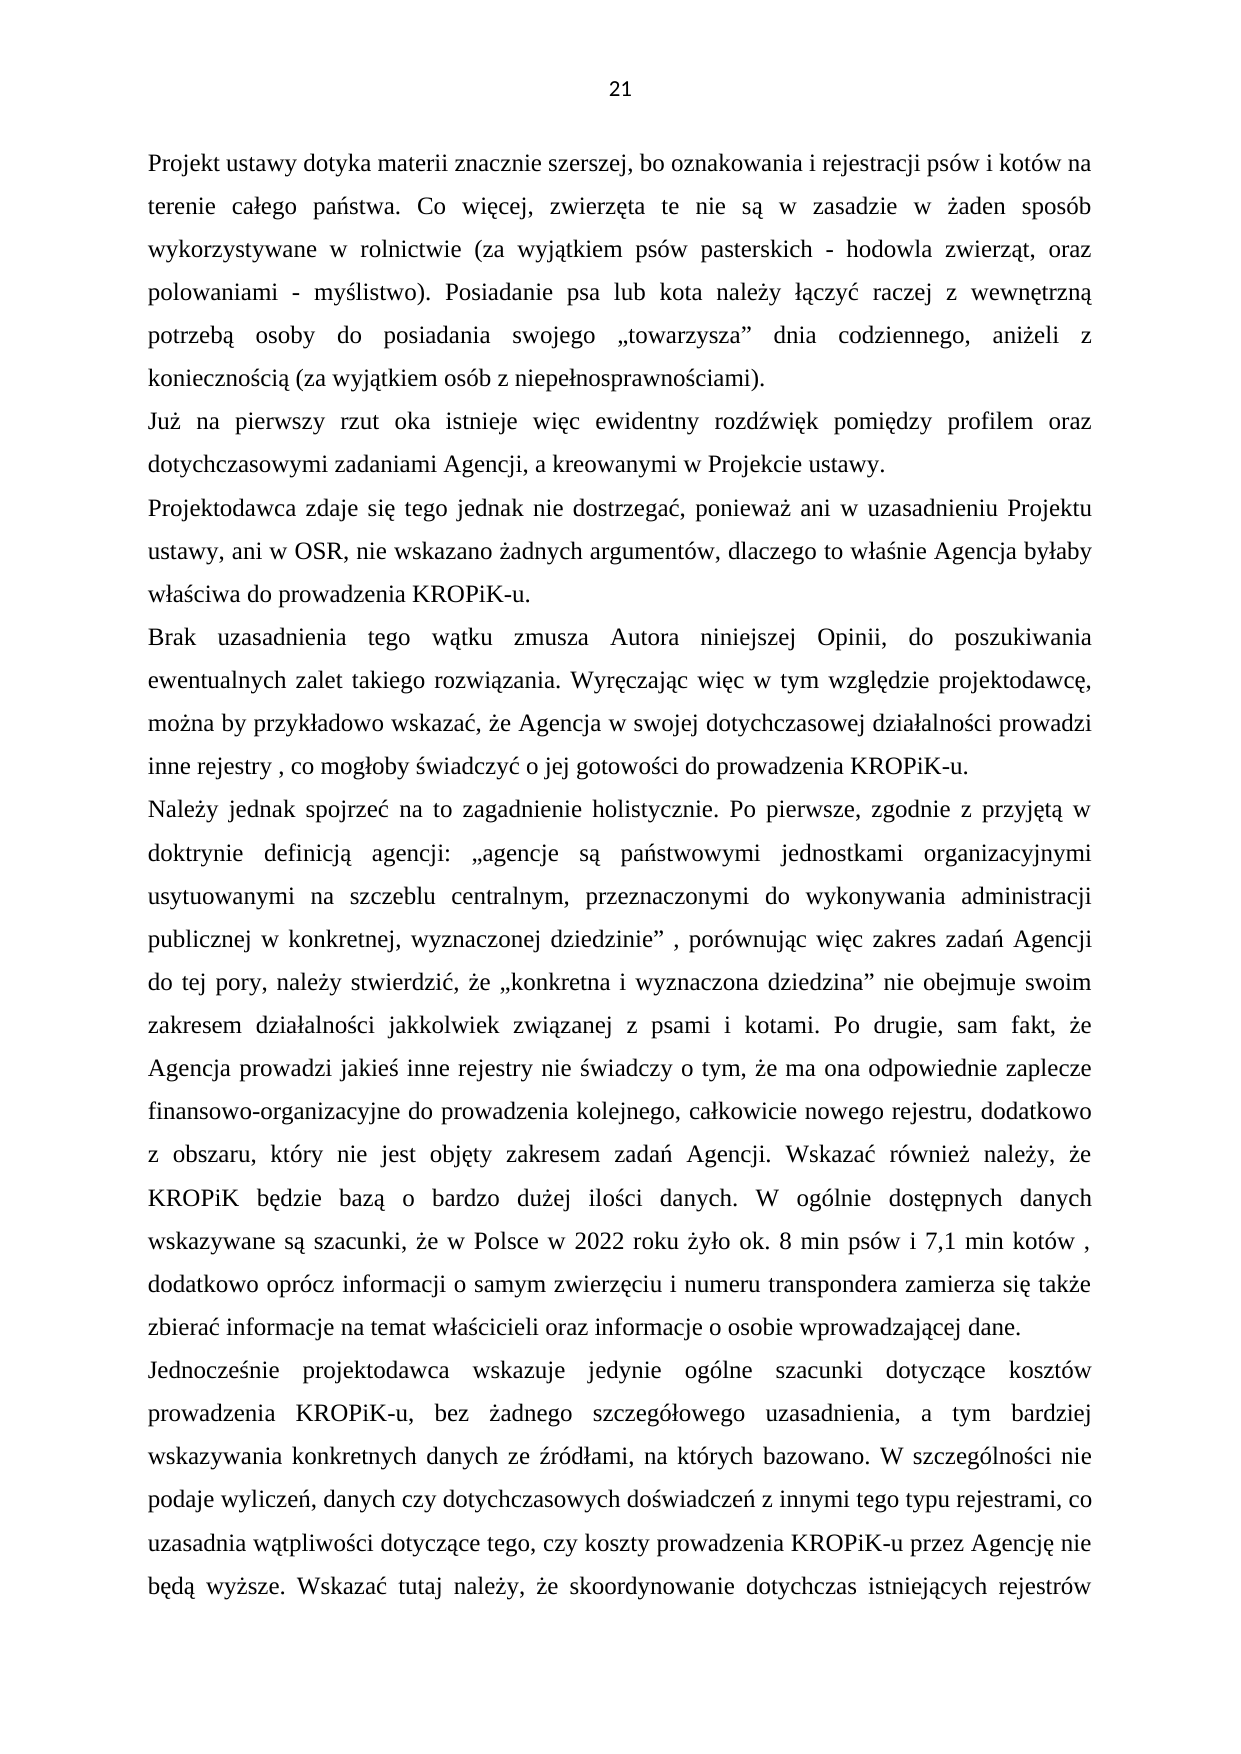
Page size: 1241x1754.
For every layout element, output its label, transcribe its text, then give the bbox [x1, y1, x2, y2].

text Należy jednak spojrzeć na to zagadnienie holistycznie. Po pierwsze, zgodnie z przyjętą w doktrynie definicją agencji: „agencje są państwowymi jednostkami organizacyjnymi usytuowanymi na szczeblu centralnym, przeznaczonymi do wykonywania administracji publicznej w konkretnej, wyznaczonej dziedzinie” , porównując więc zakres zadań Agencji do tej pory, należy stwierdzić, że „konkretna i wyznaczona dziedzina” nie obejmuje swoim zakresem działalności jakkolwiek związanej z psami i kotami. Po drugie, sam fakt, że Agencja prowadzi jakieś inne rejestry nie świadczy o tym, że ma ona odpowiednie zaplecze finansowo-organizacyjne do prowadzenia kolejnego, całkowicie nowego rejestru, dodatkowo z obszaru, który nie jest objęty zakresem zadań Agencji. Wskazać również należy, że KROPiK będzie bazą o bardzo dużej ilości danych. W ogólnie dostępnych danych wskazywane są szacunki, że w Polsce w 2022 roku żyło ok. 8 min psów i 7,1 min kotów , dodatkowo oprócz informacji o samym zwierzęciu i numeru transpondera zamierza się także zbierać informacje na temat właścicieli oraz informacje o osobie wprowadzającej dane. [148, 794, 1093, 1341]
text Projektodawca zdaje się tego jednak nie dostrzegać, ponieważ ani w uzasadnieniu Projektu ustawy, ani w OSR, nie wskazano żadnych argumentów, dlaczego to właśnie Agencja byłaby właściwa do prowadzenia KROPiK-u. [148, 493, 1093, 608]
text Brak uzasadnienia tego wątku zmusza Autora niniejszej Opinii, do poszukiwania ewentualnych zalet takiego rozwiązania. Wyręczając więc w tym względzie projektodawcę, można by przykładowo wskazać, że Agencja w swojej dotychczasowej działalności prowadzi inne rejestry , co mogłoby świadczyć o jej gotowości do prowadzenia KROPiK-u. [148, 622, 1093, 780]
text Już na pierwszy rzut oka istnieje więc ewidentny rozdźwięk pomiędzy profilem oraz dotychczasowymi zadaniami Agencji, a kreowanymi w Projekcie ustawy. [148, 406, 1093, 478]
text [148, 148, 1093, 392]
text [148, 1355, 1093, 1599]
